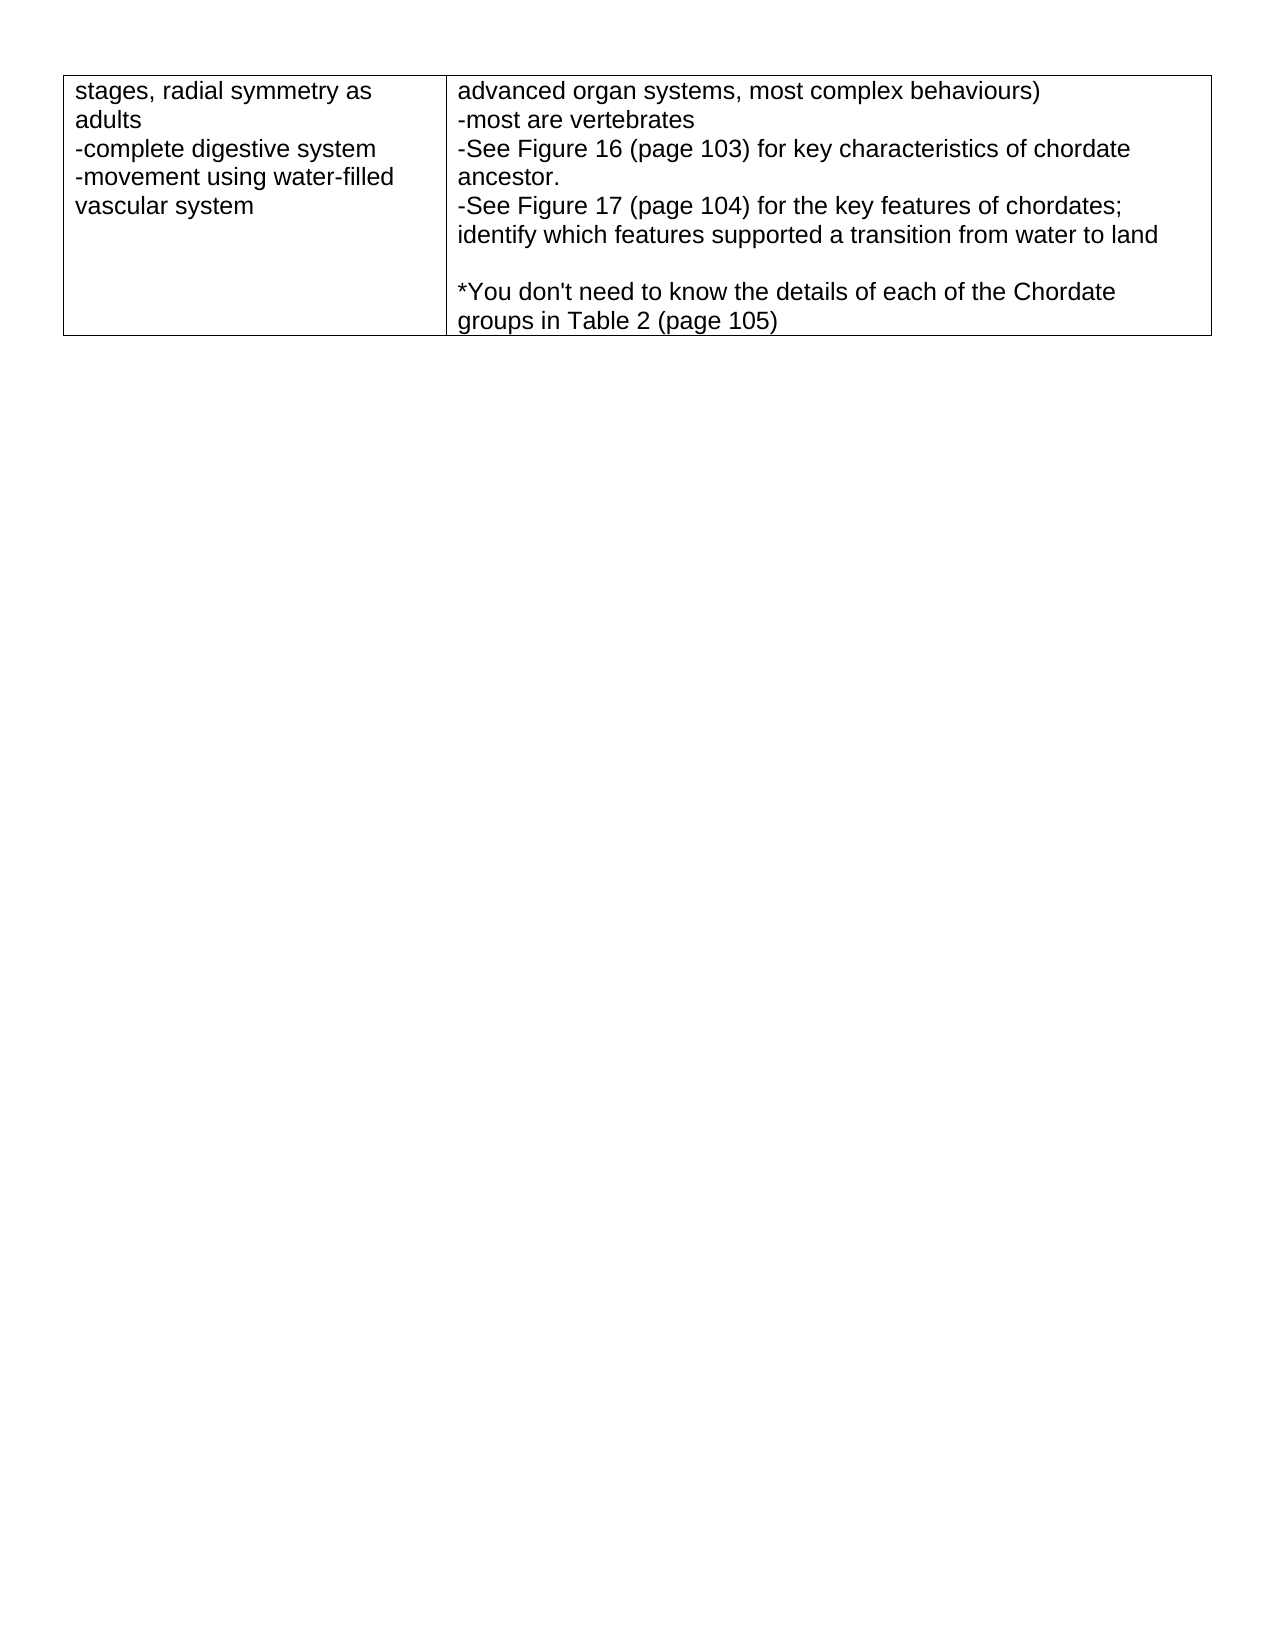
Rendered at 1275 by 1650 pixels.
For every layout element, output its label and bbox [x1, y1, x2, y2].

table_cell [447, 76, 1211, 335]
table_cell [64, 76, 446, 335]
